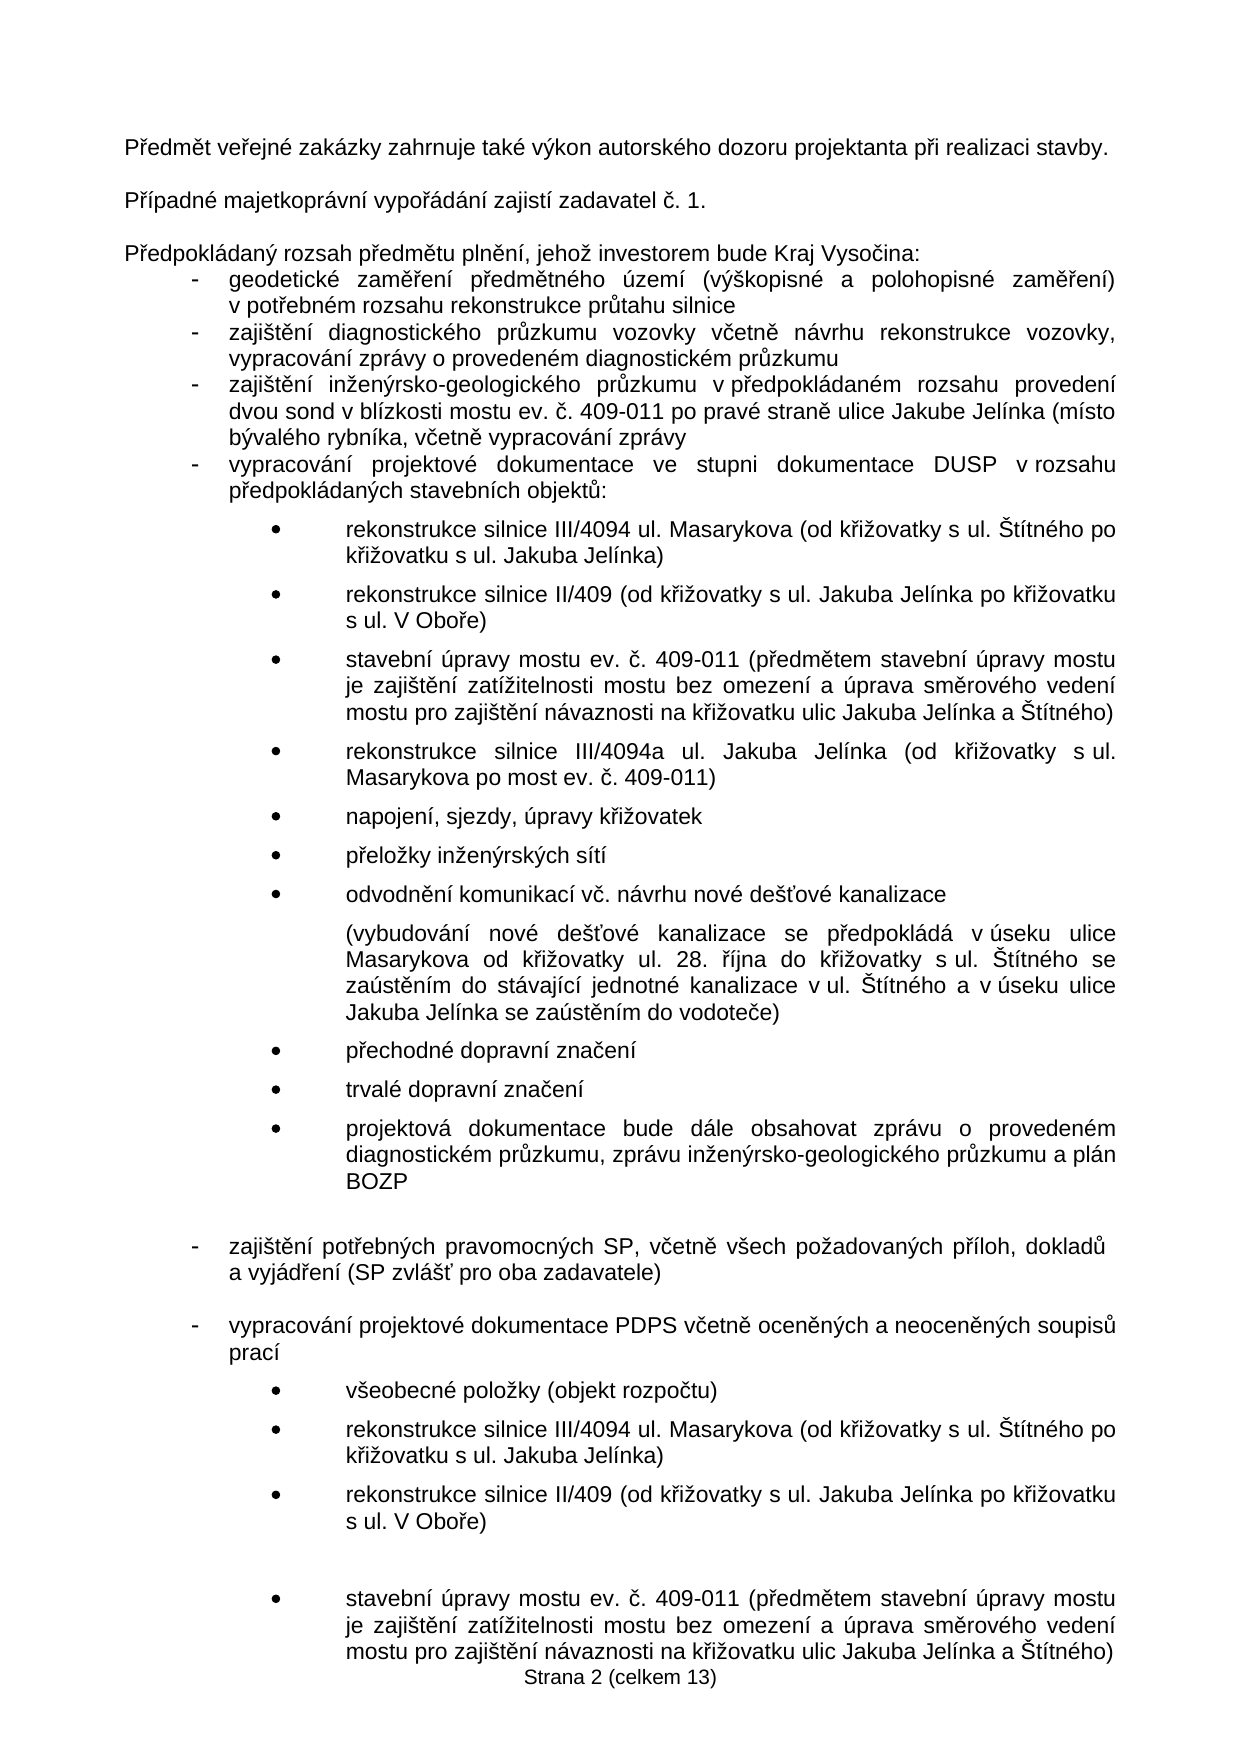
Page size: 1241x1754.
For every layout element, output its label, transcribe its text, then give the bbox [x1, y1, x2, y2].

list vypracování projektové dokumentace ve stupni dokumentace DUSP v rozsahu předpokládaných stavebních objektů: [191, 451, 1116, 503]
list přechodné dopravní značení [272, 1037, 1116, 1064]
list zajištění inženýrsko-geologického průzkumu v předpokládaném rozsahu provedení dvou sond v blízkosti mostu ev. č. 409-011 po pravé straně ulice Jakube Jelínka (místo bývalého rybníka, včetně vypracování zprávy [191, 371, 1116, 451]
list napojení, sjezdy, úpravy křižovatek [272, 803, 1116, 829]
list rekonstrukce silnice III/4094 ul. Masarykova (od křižovatky s ul. Štítného po křižovatku s ul. Jakuba Jelínka) [272, 516, 1116, 568]
list (vybudování nové dešťové kanalizace se předpokládá v úseku ulice Masarykova od křižovatky ul. 28. října do křižovatky s ul. Štítného se zaústěním do stávající jednotné kanalizace v ul. Štítného a v úseku ulice Jakuba Jelínka se zaústěním do vodoteče) [345, 919, 1116, 1025]
list všeobecné položky (objekt rozpočtu) [272, 1377, 1116, 1404]
list zajištění diagnostického průzkumu vozovky včetně návrhu rekonstrukce vozovky, vypracování zprávy o provedeném diagnostickém průzkumu [191, 319, 1116, 371]
list stavební úpravy mostu ev. č. 409-011 (předmětem stavební úpravy mostu je zajištění zatížitelnosti mostu bez omezení a úprava směrového vedení mostu pro zajištění návaznosti na křižovatku ulic Jakuba Jelínka a Štítného) [272, 1585, 1116, 1664]
list odvodnění komunikací vč. návrhu nové dešťové kanalizace [272, 881, 1116, 907]
text Předpokládaný rozsah předmětu plnění, jehož investorem bude Kraj Vysočina: [124, 240, 1116, 266]
list rekonstrukce silnice II/409 (od křižovatky s ul. Jakuba Jelínka po křižovatku s ul. V Oboře) [272, 1481, 1116, 1534]
list projektová dokumentace bude dále obsahovat zprávu o provedeném diagnostickém průzkumu, zprávu inženýrsko-geologického průzkumu a plán BOZP [272, 1115, 1116, 1194]
list stavební úpravy mostu ev. č. 409-011 (předmětem stavební úpravy mostu je zajištění zatížitelnosti mostu bez omezení a úprava směrového vedení mostu pro zajištění návaznosti na křižovatku ulic Jakuba Jelínka a Štítného) [272, 646, 1116, 725]
text Případné majetkoprávní vypořádání zajistí zadavatel č. 1. [124, 187, 1116, 213]
list rekonstrukce silnice II/409 (od křižovatky s ul. Jakuba Jelínka po křižovatku s ul. V Oboře) [272, 581, 1116, 634]
text Předmět veřejné zakázky zahrnuje také výkon autorského dozoru projektanta při realizaci stavby. [124, 134, 1116, 161]
list rekonstrukce silnice III/4094 ul. Masarykova (od křižovatky s ul. Štítného po křižovatku s ul. Jakuba Jelínka) [272, 1416, 1116, 1469]
list geodetické zaměření předmětného území (výškopisné a polohopisné zaměření) v potřebném rozsahu rekonstrukce průtahu silnice [191, 266, 1116, 319]
list trvalé dopravní značení [272, 1076, 1116, 1103]
list zajištění potřebných pravomocných SP, včetně všech požadovaných příloh, dokladů a vyjádření (SP zvlášť pro oba zadavatele) [191, 1233, 1116, 1286]
list rekonstrukce silnice III/4094a ul. Jakuba Jelínka (od křižovatky s ul. Masarykova po most ev. č. 409-011) [272, 738, 1116, 790]
list přeložky inženýrských sítí [272, 842, 1116, 868]
list vypracování projektové dokumentace PDPS včetně oceněných a neoceněných soupisů prací [191, 1312, 1116, 1365]
